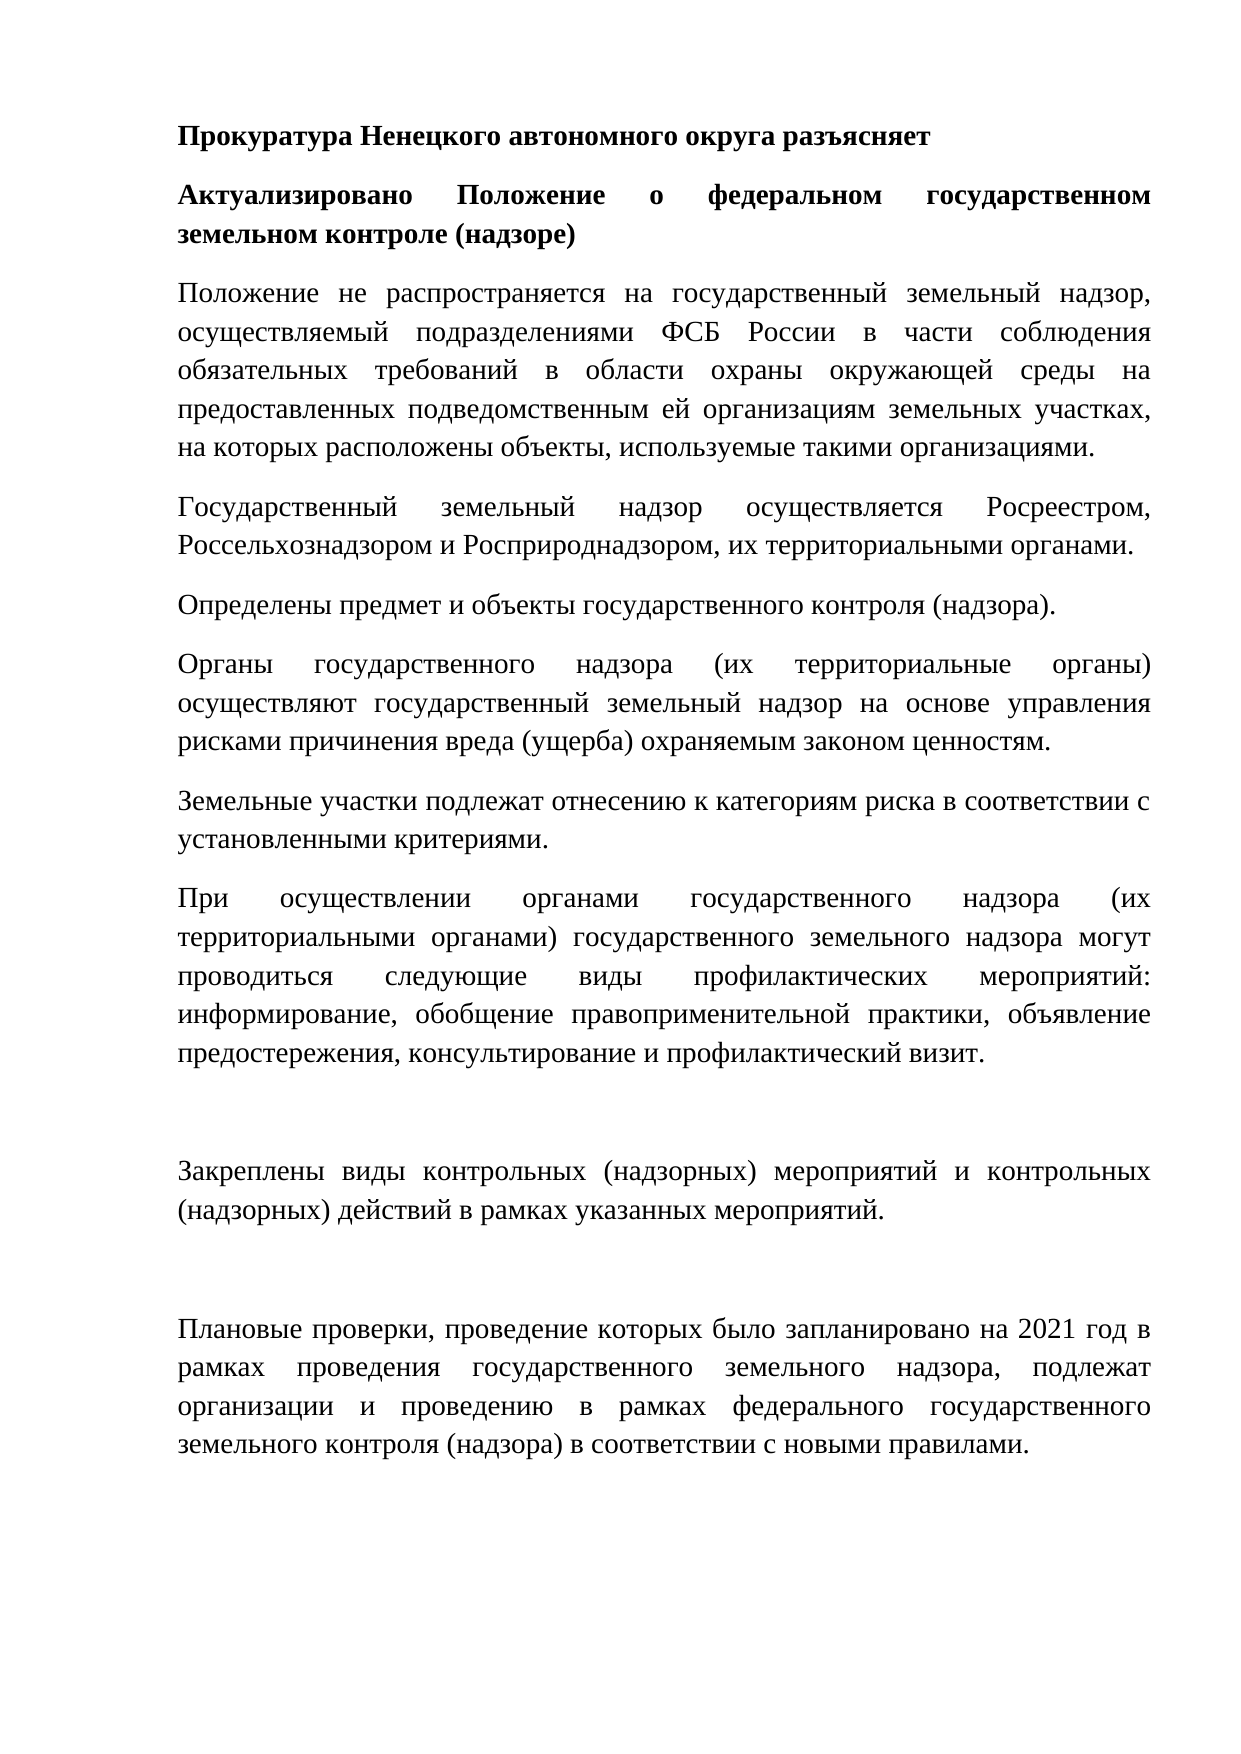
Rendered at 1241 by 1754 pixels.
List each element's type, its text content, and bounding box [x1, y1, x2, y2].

text При осуществлении органами государственного надзора (их территориальными органами) государственного земельного надзора могут проводиться следующие виды профилактических мероприятий: информирование, обобщение правоприменительной практики, объявление предостережения, консультирование и профилактический визит. [177, 881, 1152, 1068]
text Положение не распространяется на государственный земельный надзор, осуществляемый подразделениями ФСБ России в части соблюдения обязательных требований в области охраны окружающей среды на предоставленных подведомственным ей организациям земельных участках, на которых расположены объекты, используемые такими организациями. [177, 275, 1152, 463]
text Земельные участки подлежат отнесению к категориям риска в соответствии с установленными критериями. [177, 783, 1152, 855]
text Актуализировано Положение о федеральном государственном земельном контроле (надзоре) [177, 177, 1152, 249]
text Определены предмет и объекты государственного контроля (надзора). [177, 587, 1152, 620]
text Закреплены виды контрольных (надзорных) мероприятий и контрольных (надзорных) действий в рамках указанных мероприятий. [177, 1153, 1152, 1226]
text Плановые проверки, проведение которых было запланировано на 2021 год в рамках проведения государственного земельного надзора, подлежат организации и проведению в рамках федерального государственного земельного контроля (надзора) в соответствии с новыми правилами. [177, 1311, 1152, 1460]
text Прокуратура Ненецкого автономного округа разъясняет [177, 118, 1152, 152]
text Органы государственного надзора (их территориальные органы) осуществляют государственный земельный надзор на основе управления рисками причинения вреда (ущерба) охраняемым законом ценностям. [177, 646, 1152, 757]
text Государственный земельный надзор осуществляется Росреестром, Россельхознадзором и Росприроднадзором, их территориальными органами. [177, 489, 1152, 561]
